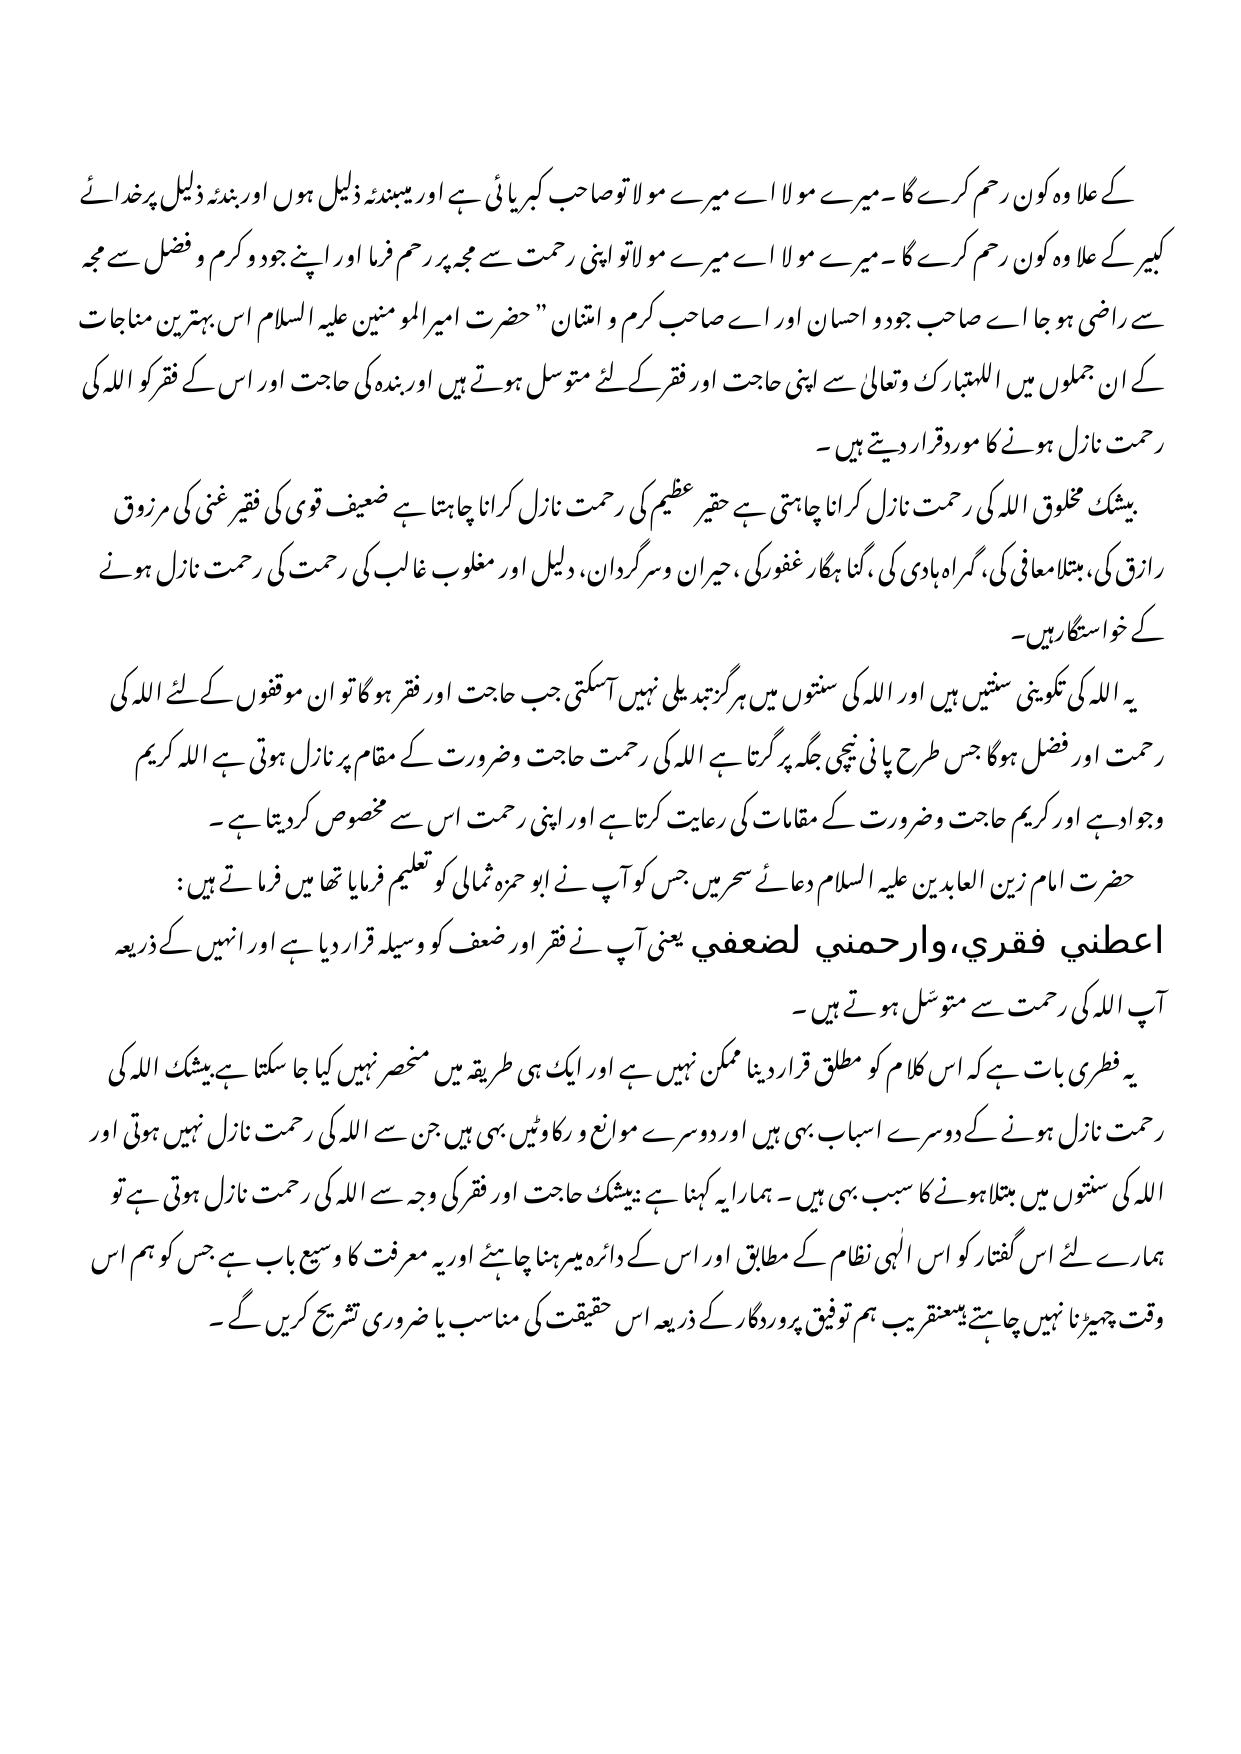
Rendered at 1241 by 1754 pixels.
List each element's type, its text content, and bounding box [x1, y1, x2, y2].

text کے علا وہ کون رحم کرے گا ۔ميرے مو لا اے ميرے مو لا توصاحب کبریا ئی ہے اور ميںبندئہ ذليل ہوں اوربندئہ ذليل پرخدائے کبير کے علا وہ کون رحم کرے گا ۔ميرے مو لا اے ميرے مو لاتو اپنی رحمت سے مجه پر رحم فرما اور اپنے جود و کرم و فضل سے مجه سے راضی ہو جا اے صاحب جود و احسان اور اے صاحب کرم و امتنان ” حضرت اميرالمو منين عليہ السلام اس بہترین مناجات کے ان جملوں ميں اللهتبارک وتعالیٰ سے اپنی حاجت اور فقرکےلئے متوسل ہوتے ہيں اور بندہ کی حاجت اور اس کے فقرکو الله کی رحمت نازل ہونے کا موردقرار دیتے ہيں ۔ [75, 156, 1165, 469]
text حضرت امام زین العابدین عليہ السلام دعائے سحرميں جس کو آپ نے ابو حمزہ ثمالی کو تعليم فرمایا تھا ميں فرما تے ہيں : اعطني فقري،وارحمني لضعفي یعنی آپ نے فقر اور ضعف کو وسيلہ قرار دیا ہے اور انهيں کے ذریعہ آپ الله کی رحمت سے متوسّل ہو تے ہيں ۔ [75, 844, 1165, 1031]
text یہ الله کی تکوینی سنتيں ہيں اور الله کی سنتوں ميں ہرگز تبدیلی نہيں آسکتی جب حاجت اور فقر ہو گا تو ان موقفوں کےلئے الله کی رحمت اور فضل ہوگا جس طرح پا نی نيچی جگہ پر گرتا ہے الله کی رحمت حاجت وضرورت کے مقام پر نازل ہوتی ہے الله کریم وجوادہے اور کریم حاجت وضرورت کے مقامات کی رعایت کرتاہے اور اپنی رحمت اس سے مخصوص کردیتا ہے ۔ [75, 656, 1165, 844]
text بيشک مخلوق الله کی رحمت نازل کرانا چاہتی ہے حقير عظيم کی رحمت نازل کرانا چاہتا ہے ضعيف قوی کی فقير غنی کی مرزوق رازق کی،مبتلامعافی کی، گمراہ ہادی کی ،گنا ہگار غفورکی ،حيران وسرگردان، دليل اور مغلوب غالب کی رحمت کی رحمت نازل ہونے کے خواستگارہيں۔ [75, 469, 1165, 656]
text یہ فطری بات ہے کہ اس کلا م کو مطلق قرار دینا ممکن نہيں ہے اور ایک ہی طریقہ ميں منحصر نہيں کيا جا سکتا ہے بيشک الله کی رحمت نازل ہونے کے دوسرے اسباب بهی ہيں اور دوسرے موانع و رکاوڻيں بهی ہيں جن سے الله کی رحمت نازل نہيں ہوتی اور الله کی سنتوں ميں مبتلاہونے کا سبب بهی ہيں ۔ ہمارا یہ کہنا ہے :بيشک حاجت اور فقر کی وجہ سے الله کی رحمت نازل ہوتی ہے تو ہمارے لئے اس گفتار کو اس الٰہی نظام کے مطابق اور اس کے دائرہ ميںرہنا چاہئے اور یہ معرفت کا وسيع باب ہے جس کو ہم اس وقت چهيڑنا نہيں چاہتے ہيںعنقریب ہم توفيق پروردگار کے ذریعہ اس حقيقت کی مناسب یا ضروری تشریح کریں گے ۔ [75, 1031, 1165, 1344]
